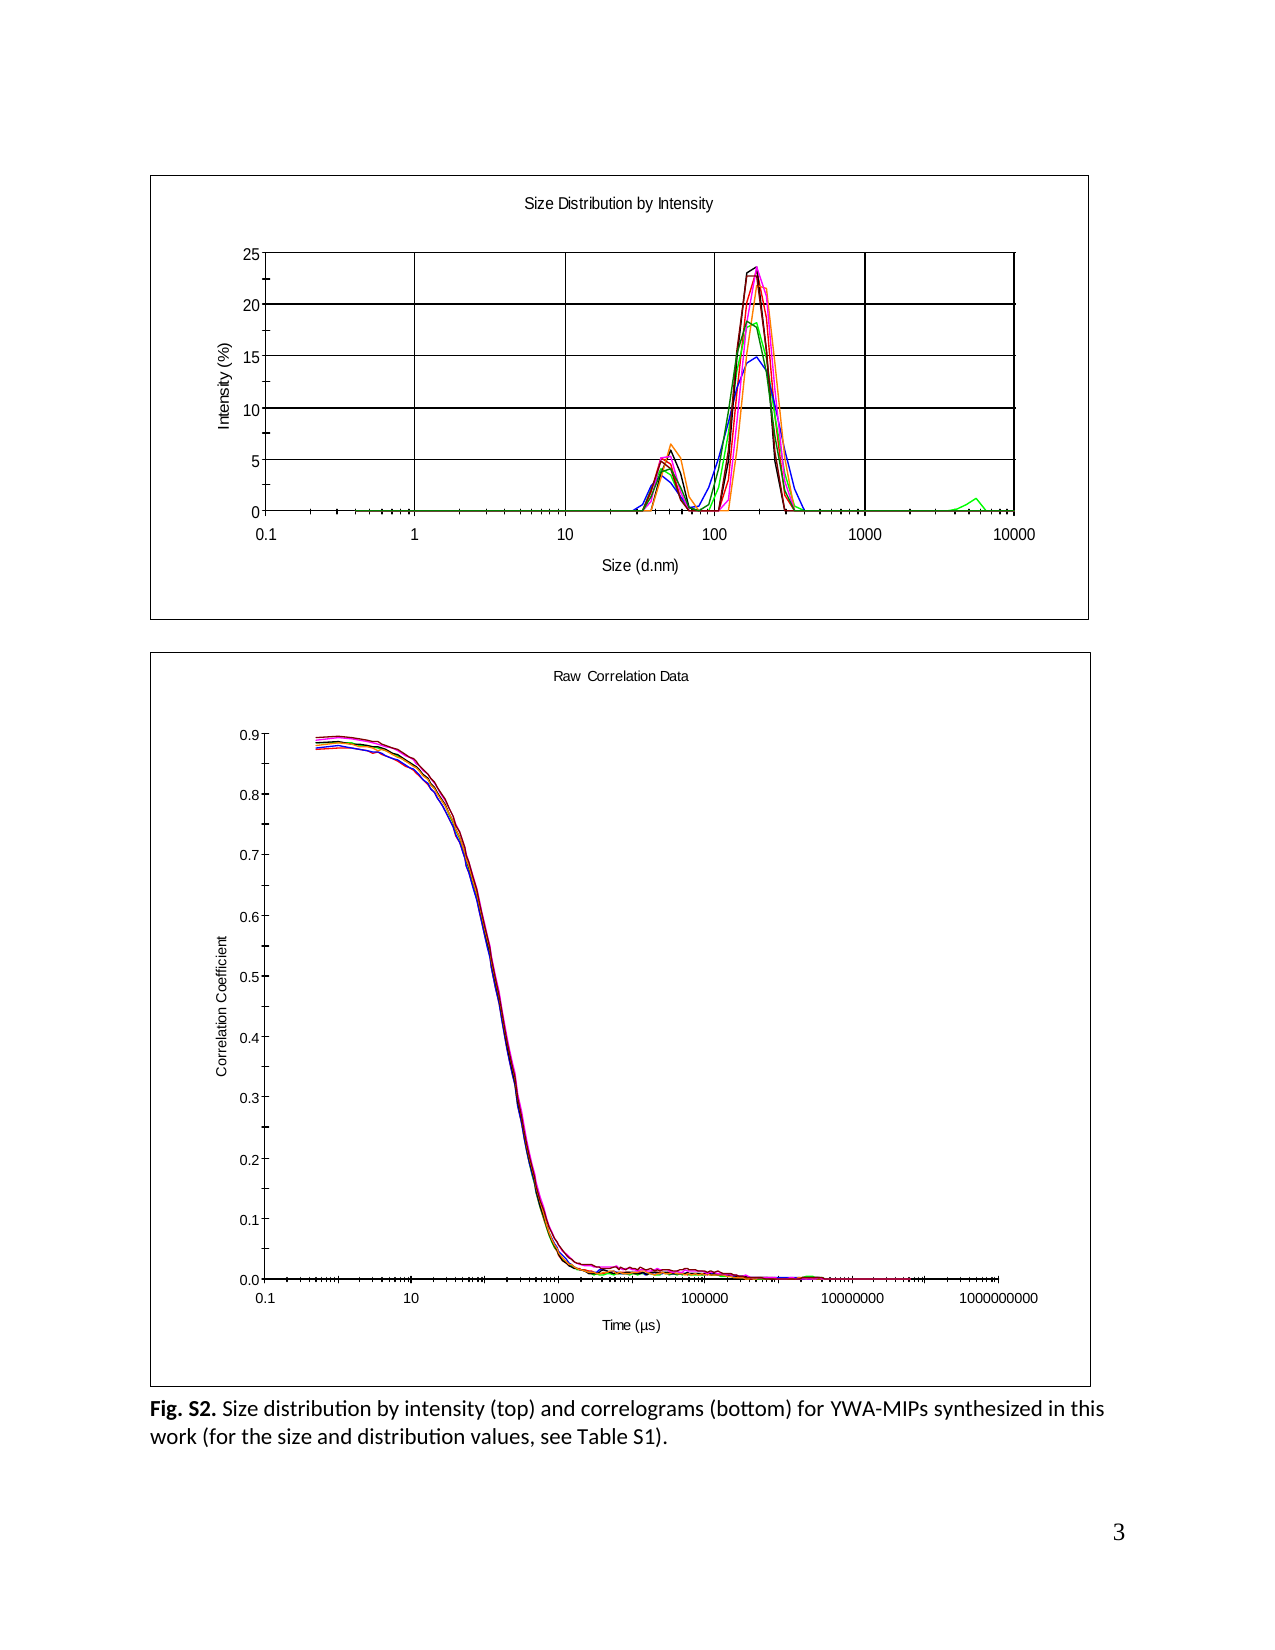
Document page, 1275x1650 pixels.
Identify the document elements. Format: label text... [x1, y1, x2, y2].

text Fig. S2. Size distribution by intensity (top) and correlograms (bottom) for YWA-MIPs synthesized in this work (for the size and distribution values, see Table S1). [150, 1394, 1125, 1450]
